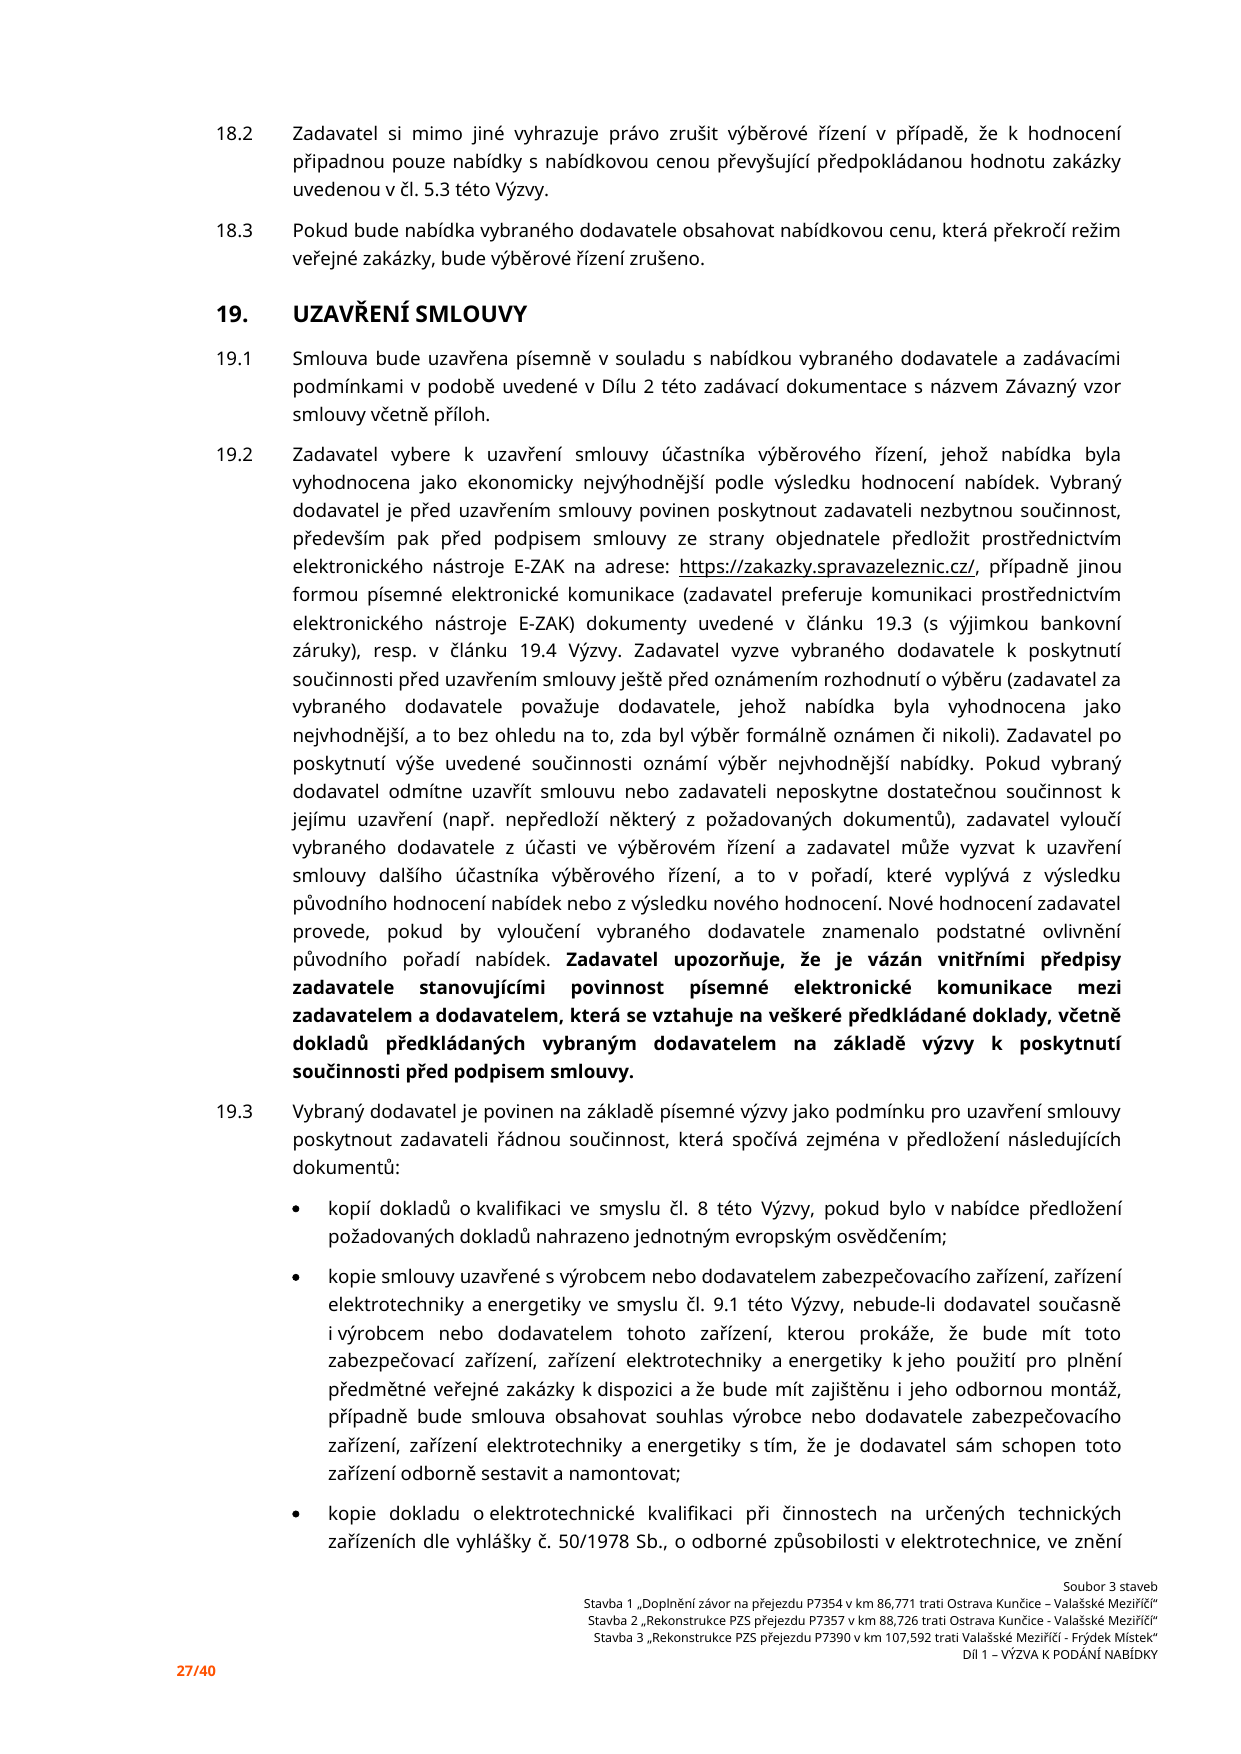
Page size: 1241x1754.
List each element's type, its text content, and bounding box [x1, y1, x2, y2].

text Pokud bude nabídka vybraného dodavatele obsahovat nabídkovou cenu, která překročí režim veřejné zakázky, bude výběrové řízení zrušeno. [216, 217, 1122, 271]
text Zadavatel si mimo jiné vyhrazuje právo zrušit výběrové řízení v případě, že k hodnocení připadnou pouze nabídky s nabídkovou cenou převyšující předpokládanou hodnotu zakázky uvedenou v čl. 5.3 této Výzvy. [216, 121, 1122, 202]
text Vybraný dodavatel je povinen na základě písemné výzvy jako podmínku pro uzavření smlouvy poskytnout zadavateli řádnou součinnost, která spočívá zejména v předložení následujících dokumentů: [216, 1099, 1122, 1180]
text kopie smlouvy uzavřené s výrobcem nebo dodavatelem zabezpečovacího zařízení, zařízení elektrotechniky a energetiky ve smyslu čl. 9.1 této Výzvy, nebude-li dodavatel současně i výrobcem nebo dodavatelem tohoto zařízení, kterou prokáže, že bude mít toto zabezpečovací zařízení, zařízení elektrotechniky a energetiky k jeho použití pro plnění předmětné veřejné zakázky k dispozici a že bude mít zajištěnu i jeho odbornou montáž, případně bude smlouva obsahovat souhlas výrobce nebo dodavatele zabezpečovacího zařízení, zařízení elektrotechniky a energetiky s tím, že je dodavatel sám schopen toto zařízení odborně sestavit a namontovat; [292, 1264, 1122, 1485]
text UZAVŘENÍ SMLOUVY [216, 298, 1122, 329]
text kopií dokladů o kvalifikaci ve smyslu čl. 8 této Výzvy, pokud bylo v nabídce předložení požadovaných dokladů nahrazeno jednotným evropským osvědčením; [292, 1195, 1122, 1249]
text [292, 1500, 1122, 1554]
text Zadavatel vybere k uzavření smlouvy účastníka výběrového řízení, jehož nabídka byla vyhodnocena jako ekonomicky nejvýhodnější podle výsledku hodnocení nabídek. Vybraný dodavatel je před uzavřením smlouvy povinen poskytnout zadavateli nezbytnou součinnost, především pak před podpisem smlouvy ze strany objednatele předložit prostřednictvím elektronického nástroje E-ZAK na adrese: https://zakazky.spravazeleznic.cz/, případně jinou formou písemné elektronické komunikace (zadavatel preferuje komunikaci prostřednictvím elektronického nástroje E-ZAK) dokumenty uvedené v článku 19.3 (s výjimkou bankovní záruky), resp. v článku 19.4 Výzvy. Zadavatel vyzve vybraného dodavatele k poskytnutí součinnosti před uzavřením smlouvy ještě před oznámením rozhodnutí o výběru (zadavatel za vybraného dodavatele považuje dodavatele, jehož nabídka byla vyhodnocena jako nejvhodnější, a to bez ohledu na to, zda byl výběr formálně oznámen či nikoli). Zadavatel po poskytnutí výše uvedené součinnosti oznámí výběr nejvhodnější nabídky. Pokud vybraný dodavatel odmítne uzavřít smlouvu nebo zadavateli neposkytne dostatečnou součinnost k jejímu uzavření (např. nepředloží některý z požadovaných dokumentů), zadavatel vyloučí vybraného dodavatele z účasti ve výběrovém řízení a zadavatel může vyzvat k uzavření smlouvy dalšího účastníka výběrového řízení, a to v pořadí, které vyplývá z výsledku původního hodnocení nabídek nebo z výsledku nového hodnocení. Nové hodnocení zadavatel provede, pokud by vyloučení vybraného dodavatele znamenalo podstatné ovlivnění původního pořadí nabídek. Zadavatel upozorňuje, že je vázán vnitřními předpisy zadavatele stanovujícími povinnost písemné elektronické komunikace mezi zadavatelem a dodavatelem, která se vztahuje na veškeré předkládané doklady, včetně dokladů předkládaných vybraným dodavatelem na základě výzvy k poskytnutí součinnosti před podpisem smlouvy. [216, 442, 1122, 1084]
text Smlouva bude uzavřena písemně v souladu s nabídkou vybraného dodavatele a zadávacími podmínkami v podobě uvedené v Dílu 2 této zadávací dokumentace s názvem Závazný vzor smlouvy včetně příloh. [216, 345, 1122, 427]
